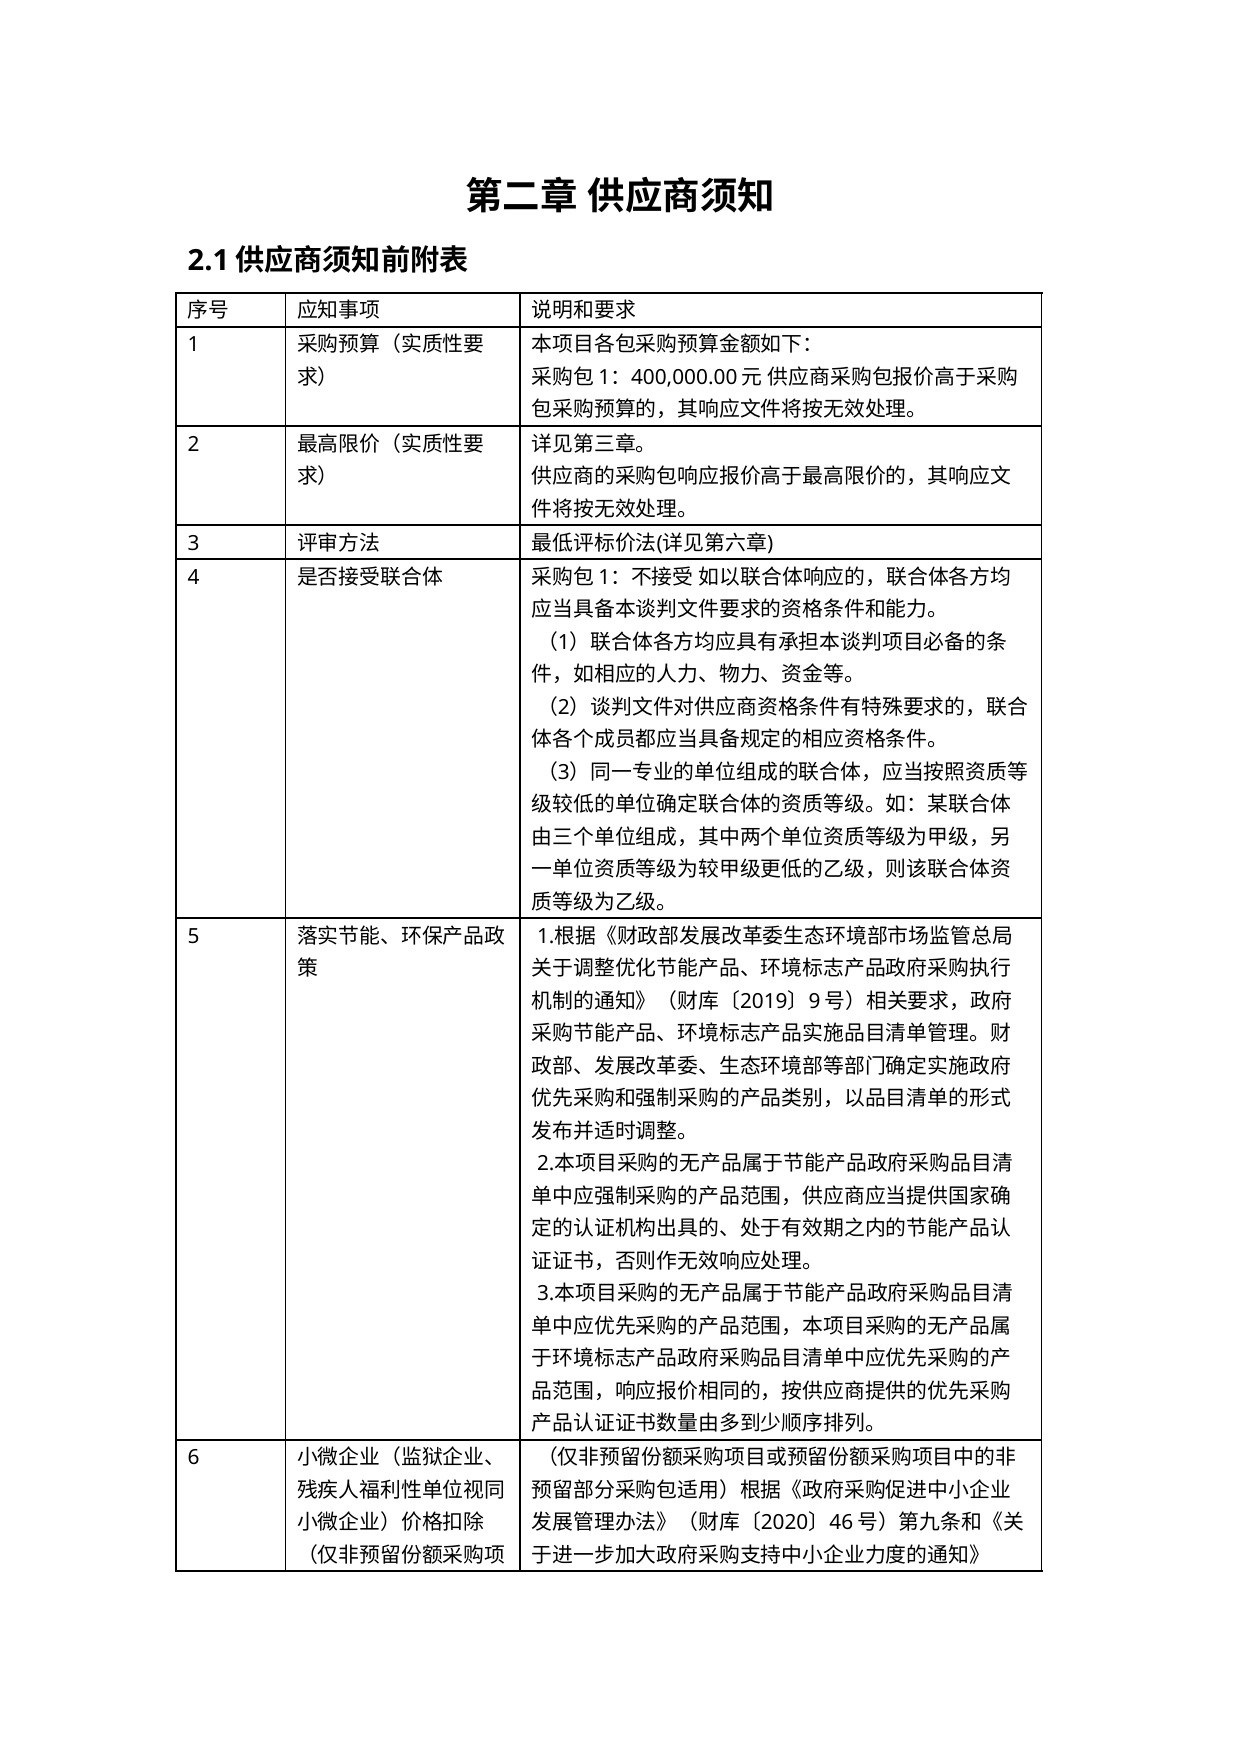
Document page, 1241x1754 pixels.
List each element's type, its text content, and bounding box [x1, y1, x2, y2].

table_cell 1 [177, 328, 285, 425]
table_cell 评审方法 [286, 526, 519, 558]
table_cell 本项目各包采购预算金额如下： 采购包1：400,000.00元 供应商采购包报价高于采购包采购预算的，其响应文件将按无效处理。 [521, 328, 1041, 425]
table_cell 详见第三章。 供应商的采购包响应报价高于最高限价的，其响应文件将按无效处理。 [521, 427, 1041, 524]
table_cell 5 [177, 919, 285, 1439]
table_cell 3 [177, 526, 285, 558]
table_cell 落实节能、环保产品政策 [286, 919, 519, 1439]
table_cell 1.根据《财政部发展改革委生态环境部市场监管总局关于调整优化节能产品、环境标志产品政府采购执行机制的通知》（财库〔2019〕9号）相关要求，政府采购节能产品、环境标志产品实施品目清单管理。财政部、发展改革委、生态环境部等部门确定实施政府优先采购和强制采购的产品类别，以品目清单的形式发布并适时调整。 2.本项目采购的无产品属于节能产品政府采购品目清单中应强制采购的产品范围，供应商应当提供国家确定的认证机构出具的、处于有效期之内的节能产品认证证书，否则作无效响应处理。 3.本项目采购的无产品属于节能产品政府采购品目清单中应优先采购的产品范围，本项目采购的无产品属于环境标志产品政府采购品目清单中应优先采购的产品范围，响应报价相同的，按供应商提供的优先采购产品认证证书数量由多到少顺序排列。 [521, 919, 1041, 1439]
table_cell 最低评标价法(详见第六章) [521, 526, 1041, 558]
table_cell 采购包1：不接受 如以联合体响应的，联合体各方均应当具备本谈判文件要求的资格条件和能力。 （1）联合体各方均应具有承担本谈判项目必备的条件，如相应的人力、物力、资金等。 （2）谈判文件对供应商资格条件有特殊要求的，联合体各个成员都应当具备规定的相应资格条件。 （3）同一专业的单位组成的联合体，应当按照资质等级较低的单位确定联合体的资质等级。如：某联合体由三个单位组成，其中两个单位资质等级为甲级，另一单位资质等级为较甲级更低的乙级，则该联合体资质等级为乙级。 [521, 560, 1041, 917]
table_cell 4 [177, 560, 285, 917]
table_header 序号 [177, 294, 285, 326]
table_cell 是否接受联合体 [286, 560, 519, 917]
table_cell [286, 1441, 519, 1570]
table_header 应知事项 [286, 294, 519, 326]
table_cell 2 [177, 427, 285, 524]
text 2.1供应商须知前附表 [187, 227, 1053, 292]
table_cell 6 [177, 1441, 285, 1570]
table_header 说明和要求 [521, 294, 1041, 326]
text 第二章 供应商须知 [187, 162, 1053, 227]
table_cell 采购预算（实质性要求） [286, 328, 519, 425]
table_cell 最高限价（实质性要求） [286, 427, 519, 524]
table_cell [521, 1441, 1041, 1570]
